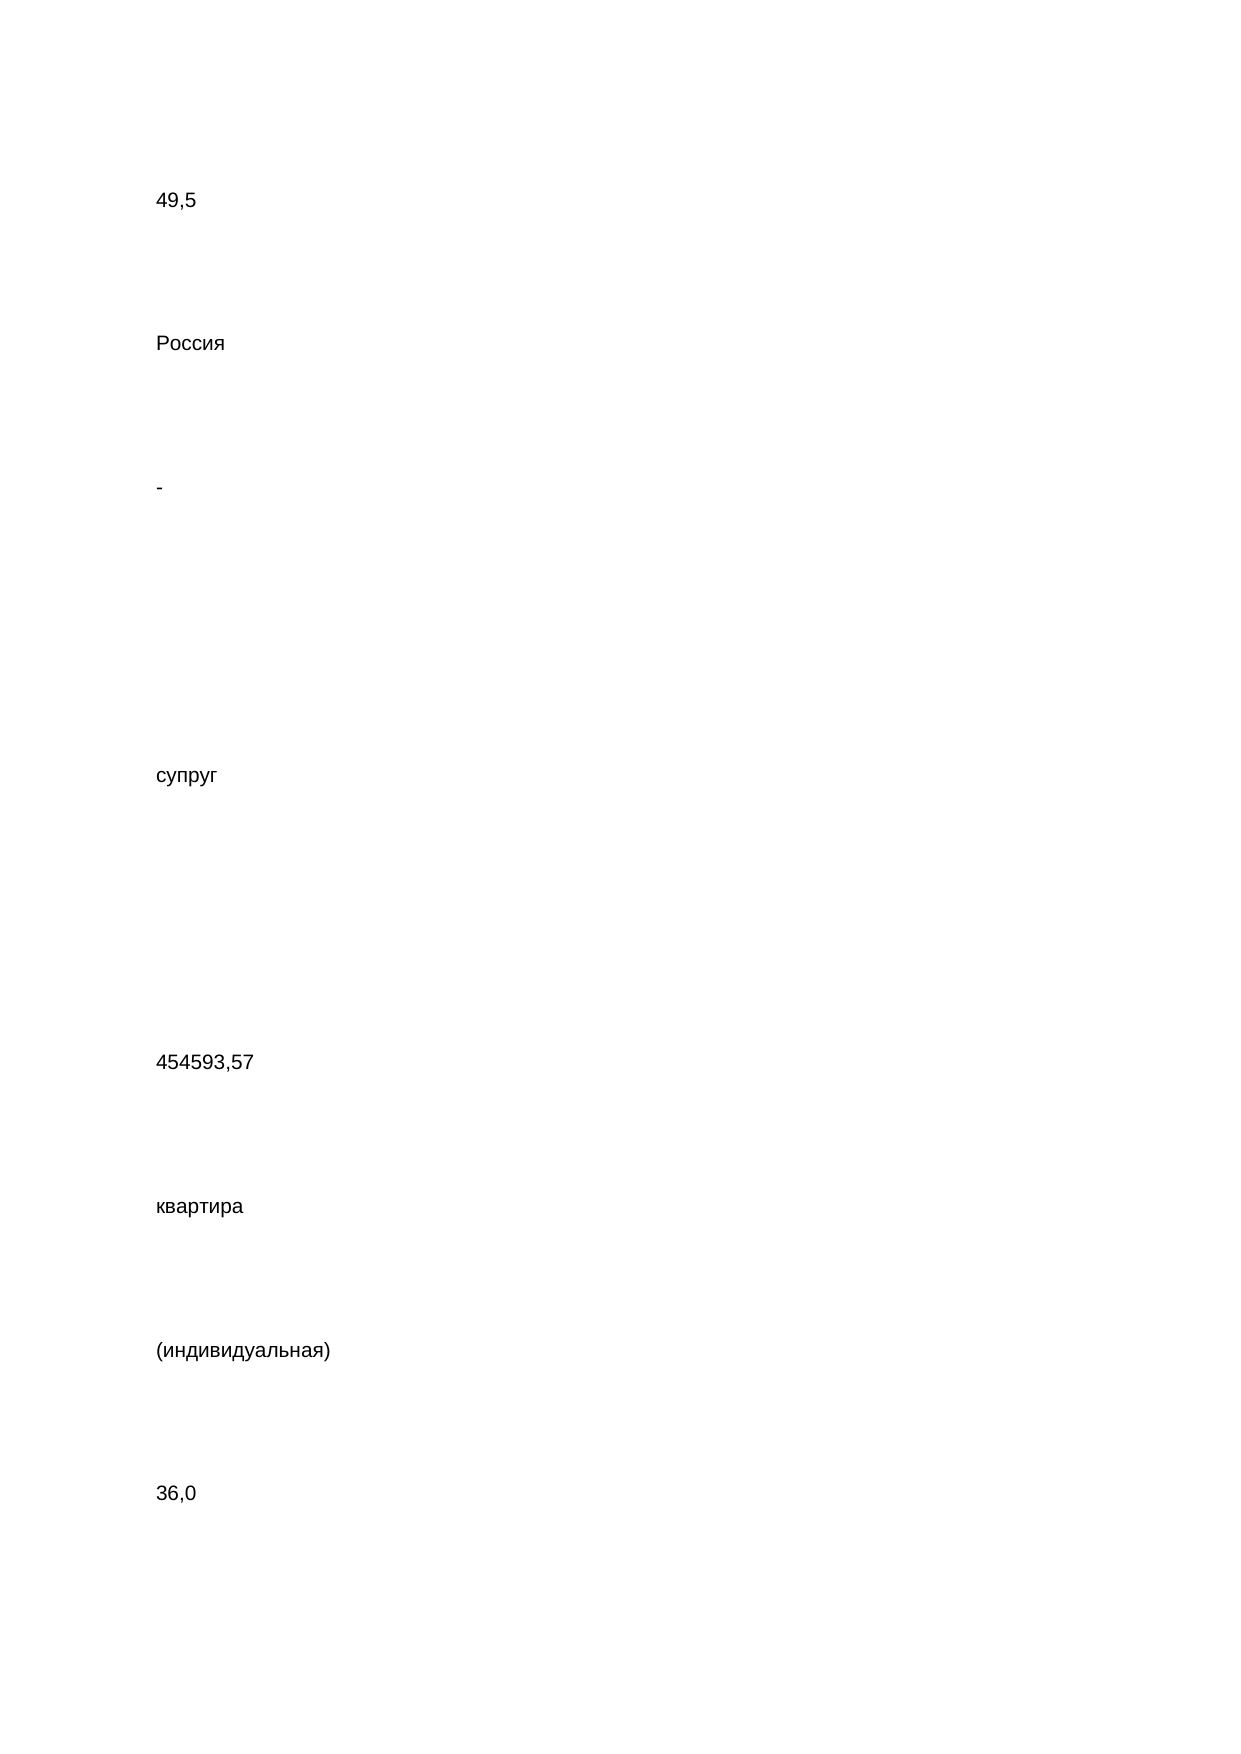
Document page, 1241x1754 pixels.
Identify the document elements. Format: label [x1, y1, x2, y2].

table_cell [140, 150, 1078, 1577]
